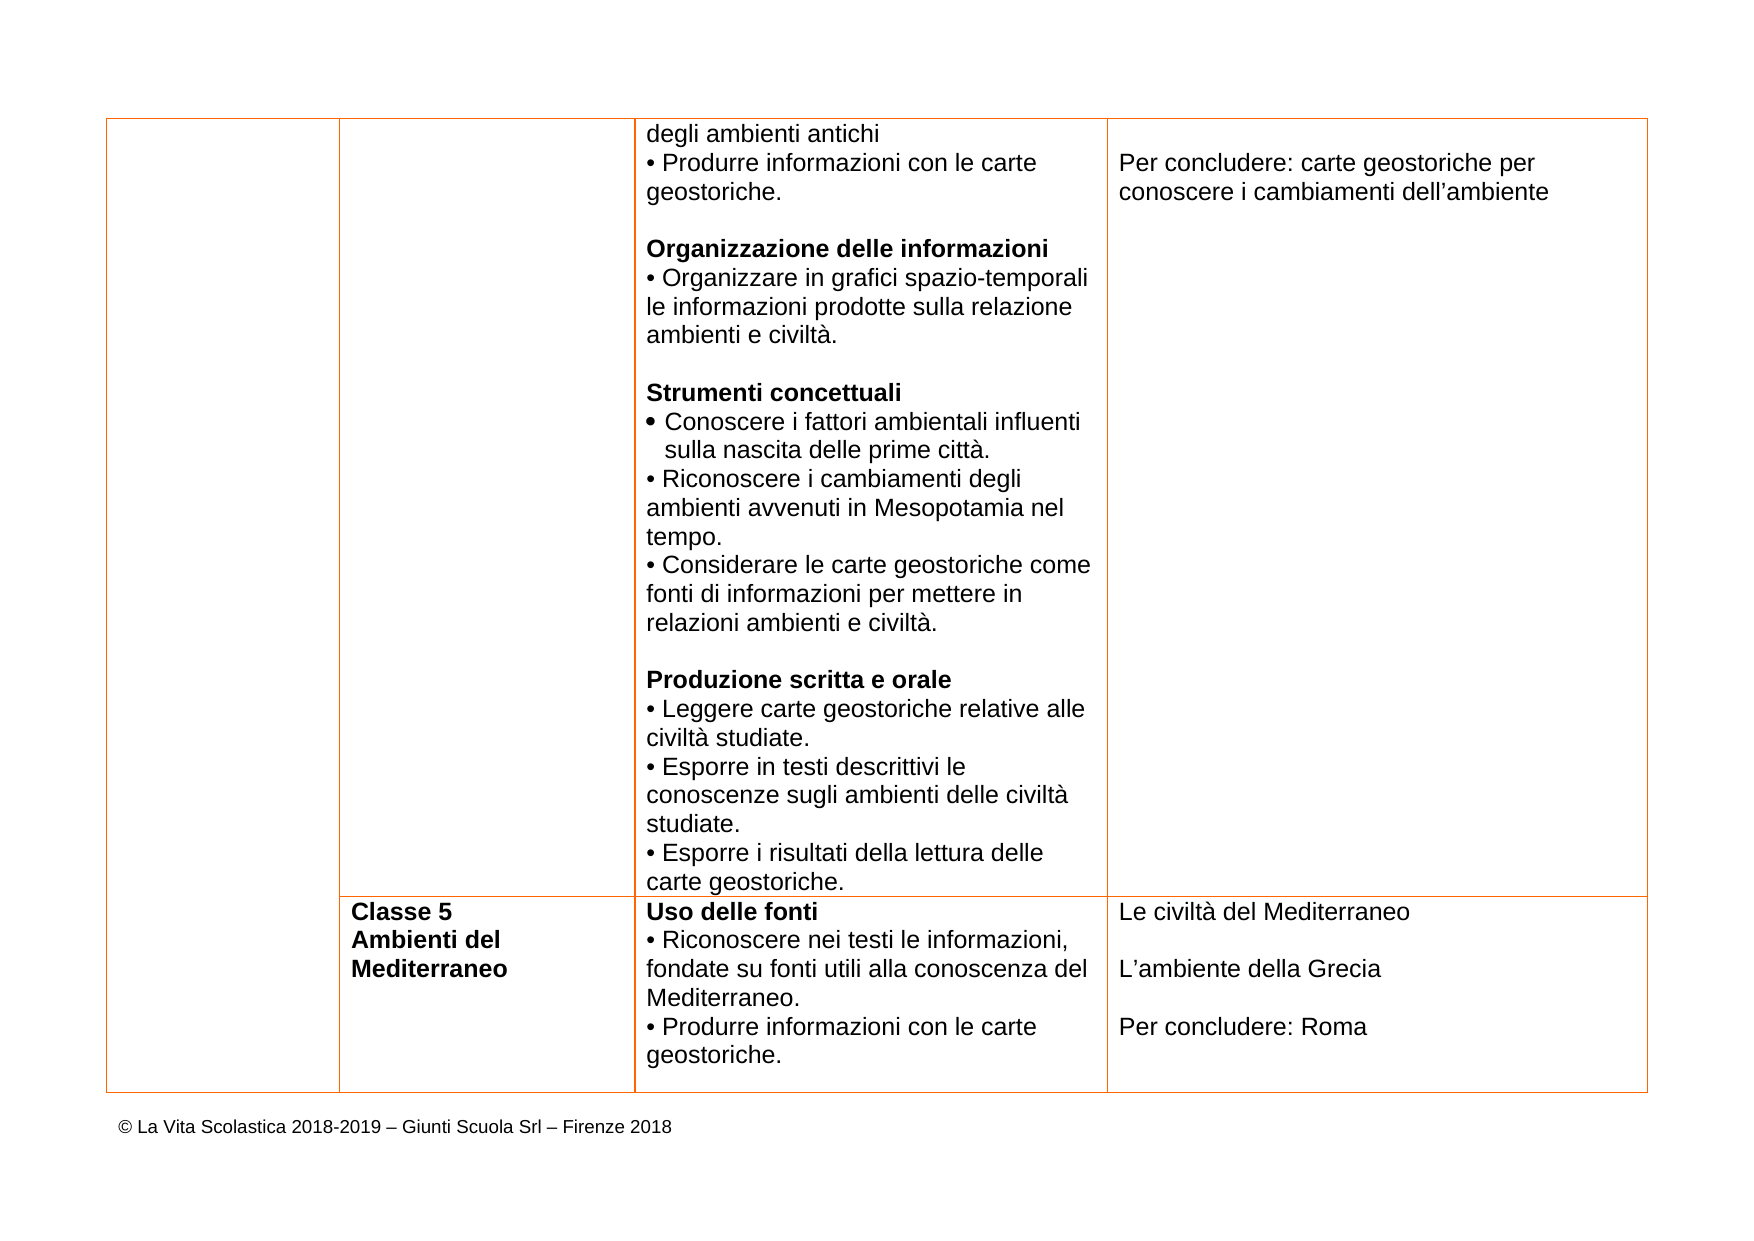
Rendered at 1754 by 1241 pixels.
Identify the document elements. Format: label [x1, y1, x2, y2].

table_cell [340, 897, 634, 1092]
table_cell [340, 119, 634, 896]
table_cell [1108, 119, 1647, 896]
table_cell [636, 897, 1107, 1092]
table_cell [636, 119, 1107, 896]
table_cell [1108, 897, 1647, 1092]
